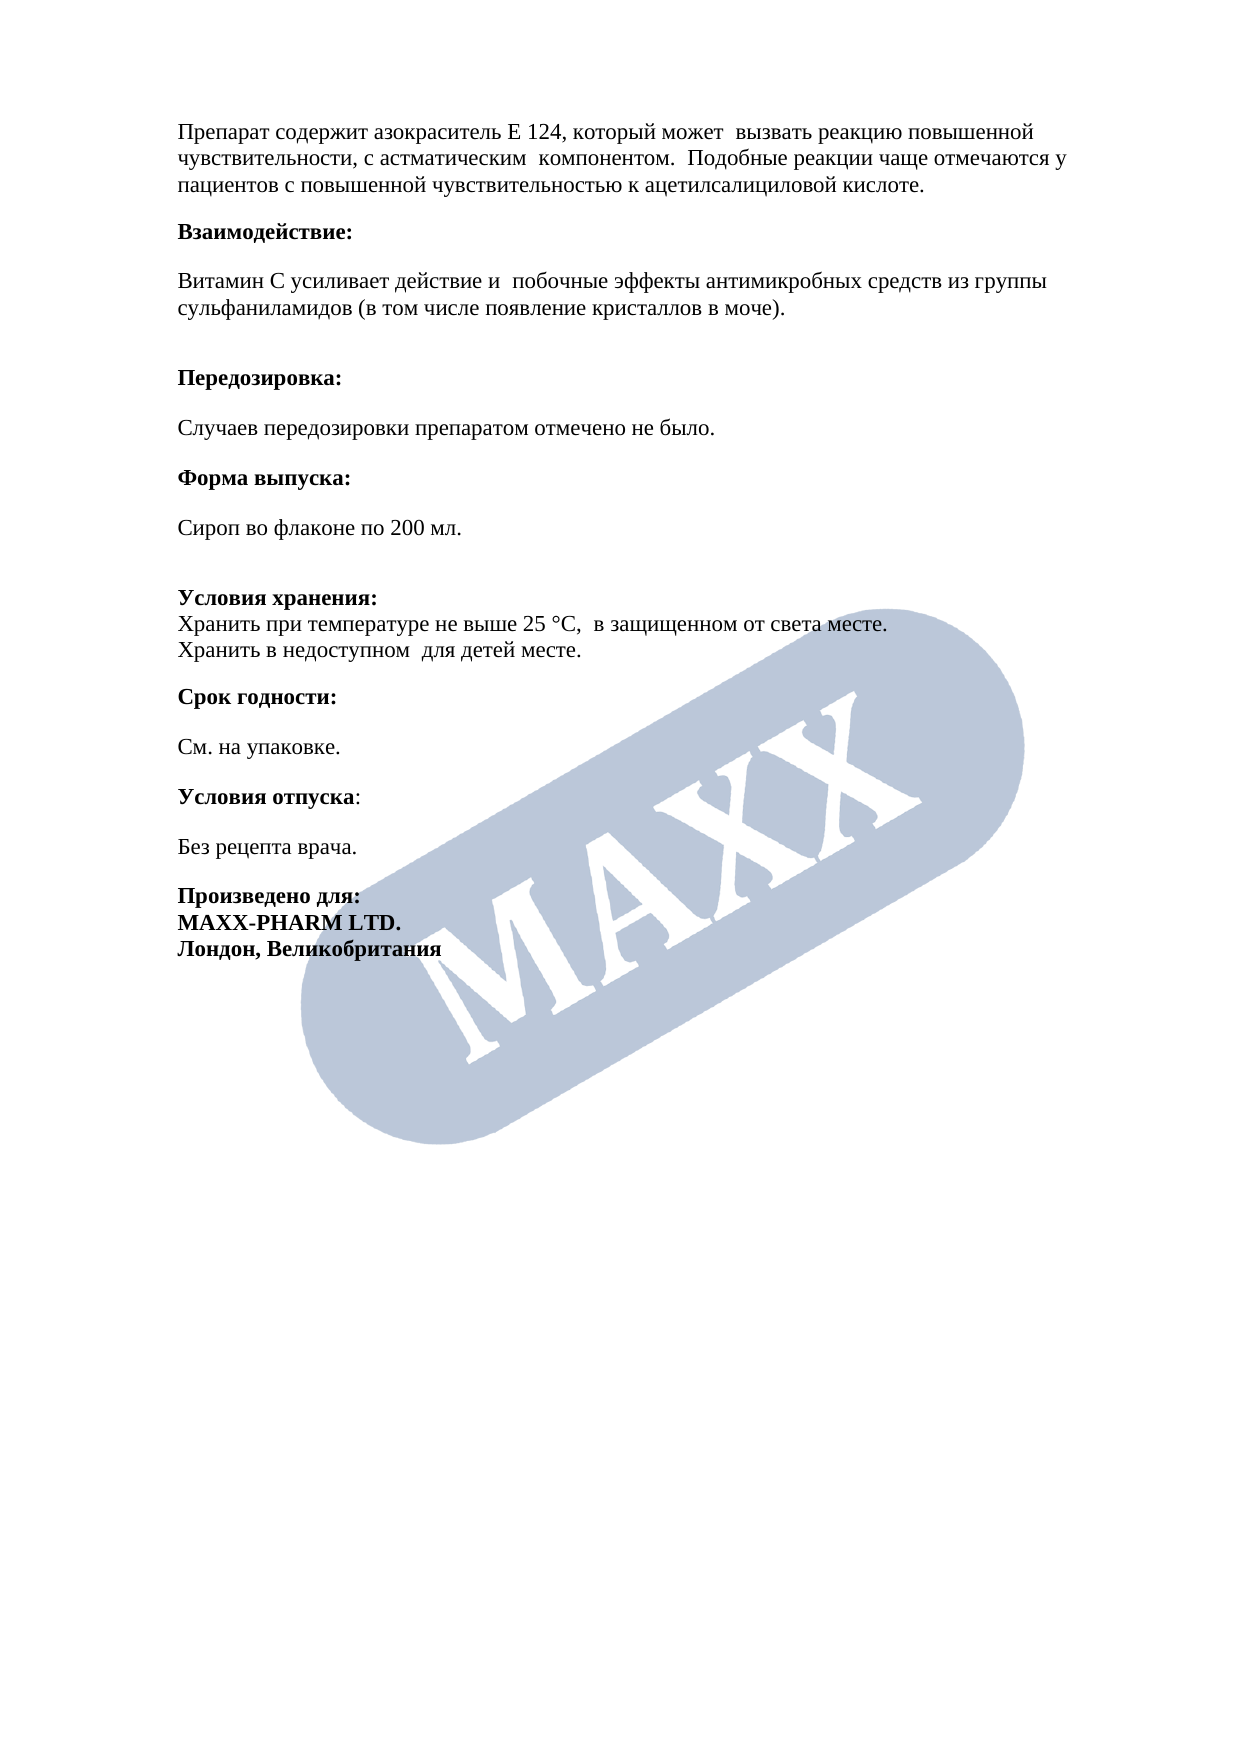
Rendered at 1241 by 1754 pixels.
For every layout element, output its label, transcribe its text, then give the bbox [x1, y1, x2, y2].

text Взаимодействие: [177, 197, 1152, 244]
subtitle Произведено для: [177, 883, 1152, 909]
text Хранить в недоступном для детей месте. [177, 637, 1152, 663]
text Без рецепта врача. [177, 833, 1152, 859]
text Условия отпуска: [177, 783, 1152, 809]
text Форма выпуска: [177, 464, 1152, 490]
text Препарат содержит азокраситель Е 124, который может вызвать реакцию повышенной чувствительности, с астматическим компонентом. Подобные реакции чаще отмечаются у пациентов с повышенной чувствительностью к ацетилсалициловой кислоте. [177, 118, 1152, 197]
picture [0, 606, 1241, 1148]
text Случаев передозировки препаратом отмечено не было. [177, 414, 1152, 440]
text Витамин С усиливает действие и побочные эффекты антимикробных средств из группы сульфаниламидов (в том числе появление кристаллов в моче). [177, 267, 1152, 320]
text Передозировка: [177, 344, 1152, 391]
text Хранить при температуре не выше 25 °С, в защищенном от света месте. [177, 610, 1152, 637]
subtitle Лондон, Великобритания [177, 935, 1152, 962]
text Сироп во флаконе по 200 мл. [177, 513, 1152, 540]
text См. на упаковке. [177, 733, 1152, 759]
text Срок годности: [177, 663, 1152, 710]
subtitle MAXX-PHARM LTD. [177, 909, 1152, 935]
text Условия хранения: [177, 563, 1152, 610]
